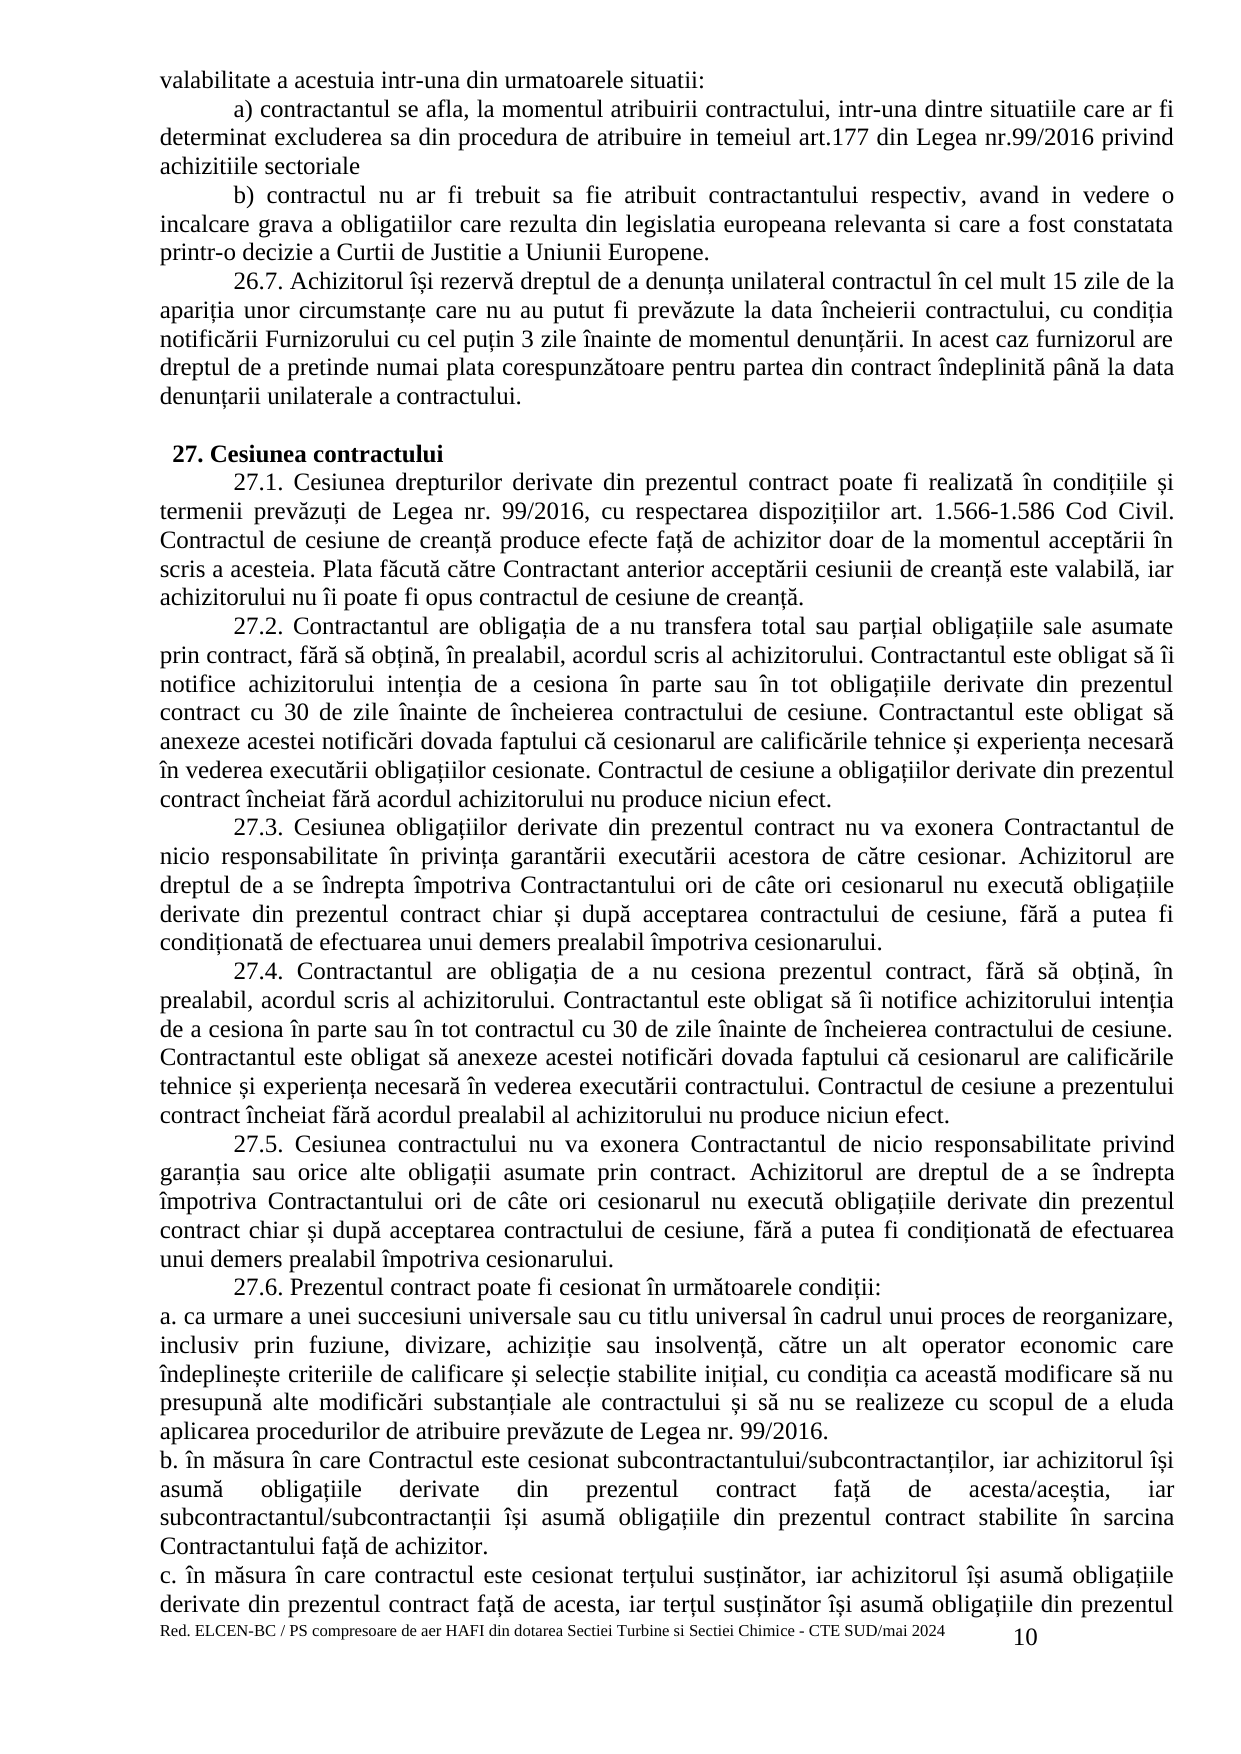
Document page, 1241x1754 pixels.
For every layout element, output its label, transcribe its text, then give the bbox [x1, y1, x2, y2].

text 27.1. Cesiunea drepturilor derivate din prezentul contract poate fi realizată în condițiile și termenii prevăzuți de Legea nr. 99/2016, cu respectarea dispozițiilor art. 1.566-1.586 Cod Civil. Contractul de cesiune de creanță produce efecte față de achizitor doar de la momentul acceptării în scris a acesteia. Plata făcută către Contractant anterior acceptării cesiunii de creanță este valabilă, iar achizitorului nu îi poate fi opus contractul de cesiune de creanță. [159, 467, 1175, 611]
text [159, 1560, 1175, 1617]
text b. în măsura în care Contractul este cesionat subcontractantului/subcontractanților, iar achizitorul își asumă obligațiile derivate din prezentul contract față de acesta/aceștia, iar subcontractantul/subcontractanții își asumă obligațiile din prezentul contract stabilite în sarcina Contractantului față de achizitor. [159, 1445, 1175, 1560]
text 27.4. Contractantul are obligația de a nu cesiona prezentul contract, fără să obțină, în prealabil, acordul scris al achizitorului. Contractantul este obligat să îi notifice achizitorului intenția de a cesiona în parte sau în tot contractul cu 30 de zile înainte de încheierea contractului de cesiune. Contractantul este obligat să anexeze acestei notificări dovada faptului că cesionarul are calificările tehnice și experiența necesară în vederea executării contractului. Contractul de cesiune a prezentului contract încheiat fără acordul prealabil al achizitorului nu produce niciun efect. [159, 956, 1175, 1129]
text b) contractul nu ar fi trebuit sa fie atribuit contractantului respectiv, avand in vedere o incalcare grava a obligatiilor care rezulta din legislatia europeana relevanta si care a fost constatata printr-o decizie a Curtii de Justitie a Uniunii Europene. [159, 180, 1175, 266]
text a) contractantul se afla, la momentul atribuirii contractului, intr-una dintre situatiile care ar fi determinat excluderea sa din procedura de atribuire in temeiul art.177 din Legea nr.99/2016 privind achizitiile sectoriale [159, 94, 1175, 180]
text 27.6. Prezentul contract poate fi cesionat în următoarele condiții: [159, 1272, 1175, 1301]
text 27.5. Cesiunea contractului nu va exonera Contractantul de nicio responsabilitate privind garanția sau orice alte obligații asumate prin contract. Achizitorul are dreptul de a se îndrepta împotriva Contractantului ori de câte ori cesionarul nu execută obligațiile derivate din prezentul contract chiar și după acceptarea contractului de cesiune, fără a putea fi condiționată de efectuarea unui demers prealabil împotriva cesionarului. [159, 1129, 1175, 1272]
text 27.2. Contractantul are obligația de a nu transfera total sau parțial obligațiile sale asumate prin contract, fără să obțină, în prealabil, acordul scris al achizitorului. Contractantul este obligat să îi notifice achizitorului intenția de a cesiona în parte sau în tot obligațiile derivate din prezentul contract cu 30 de zile înainte de încheierea contractului de cesiune. Contractantul este obligat să anexeze acestei notificări dovada faptului că cesionarul are calificările tehnice și experiența necesară în vederea executării obligațiilor cesionate. Contractul de cesiune a obligațiilor derivate din prezentul contract încheiat fără acordul achizitorului nu produce niciun efect. [159, 611, 1175, 812]
text 27.3. Cesiunea obligațiilor derivate din prezentul contract nu va exonera Contractantul de nicio responsabilitate în privința garantării executării acestora de către cesionar. Achizitorul are dreptul de a se îndrepta împotriva Contractantului ori de câte ori cesionarul nu execută obligațiile derivate din prezentul contract chiar și după acceptarea contractului de cesiune, fără a putea fi condiționată de efectuarea unui demers prealabil împotriva cesionarului. [159, 812, 1175, 956]
text valabilitate a acestuia intr-una din urmatoarele situatii: [159, 65, 1175, 94]
text 27. Cesiunea contractului [159, 439, 1175, 467]
list 26.7. Achizitorul își rezervă dreptul de a denunța unilateral contractul în cel mult 15 zile de la apariția unor circumstanțe care nu au putut fi prevăzute la data încheierii contractului, cu condiția notificării Furnizorului cu cel puțin 3 zile înainte de momentul denunțării. In acest caz furnizorul are dreptul de a pretinde numai plata corespunzătoare pentru partea din contract îndeplinită până la data denunțarii unilaterale a contractului. [159, 266, 1175, 410]
text a. ca urmare a unei succesiuni universale sau cu titlu universal în cadrul unui proces de reorganizare, inclusiv prin fuziune, divizare, achiziție sau insolvență, către un alt operator economic care îndeplinește criteriile de calificare și selecție stabilite inițial, cu condiția ca această modificare să nu presupună alte modificări substanțiale ale contractului și să nu se realizeze cu scopul de a eluda aplicarea procedurilor de atribuire prevăzute de Legea nr. 99/2016. [159, 1301, 1175, 1445]
